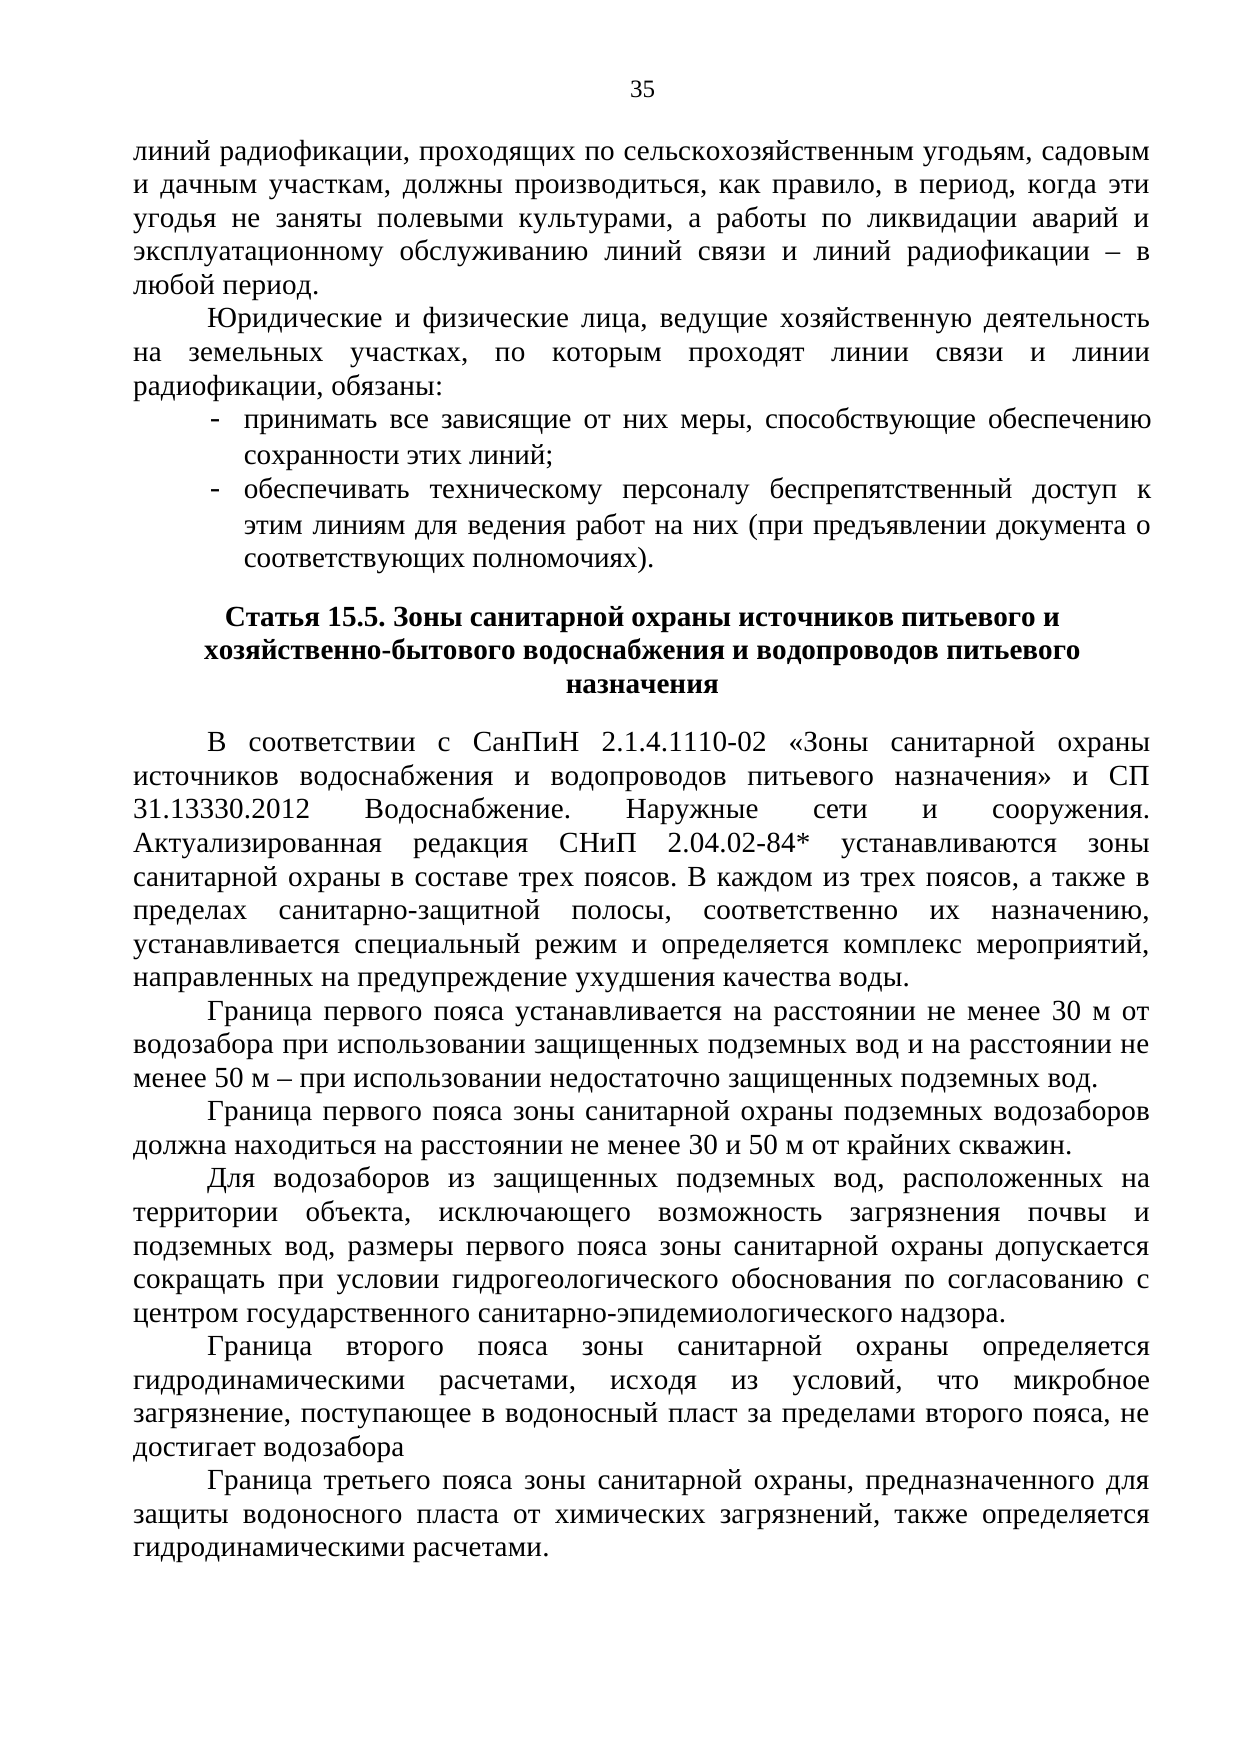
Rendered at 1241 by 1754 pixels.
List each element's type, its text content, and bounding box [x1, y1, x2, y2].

subtitle Статья 15.5. Зоны санитарной охраны источников питьевого и хозяйственно-бытового водоснабжения и водопроводов питьевого назначения [133, 599, 1152, 699]
text Граница первого пояса зоны санитарной охраны подземных водозаборов должна находиться на расстоянии не менее 30 и 50 м от крайних скважин. [133, 1093, 1152, 1161]
text Юридические и физические лица, ведущие хозяйственную деятельность на земельных участках, по которым проходят линии связи и линии радиофикации, обязаны: [133, 301, 1152, 401]
text В соответствии с СанПиН 2.1.4.1110-02 «Зоны санитарной охраны источников водоснабжения и водопроводов питьевого назначения» и СП 31.13330.2012 Водоснабжение. Наружные сети и сооружения. Актуализированная редакция СНиП 2.04.02-84* устанавливаются зоны санитарной охраны в составе трех поясов. В каждом из трех поясов, а также в пределах санитарно-защитной полосы, соответственно их назначению, устанавливается специальный режим и определяется комплекс мероприятий, направленных на предупреждение ухудшения качества воды. [133, 724, 1152, 993]
text Для водозаборов из защищенных подземных вод, расположенных на территории объекта, исключающего возможность загрязнения почвы и подземных вод, размеры первого пояса зоны санитарной охраны допускается сокращать при условии гидрогеологического обоснования по согласованию с центром государственного санитарно-эпидемиологического надзора. [133, 1161, 1152, 1328]
text Граница второго пояса зоны санитарной охраны определяется гидродинамическими расчетами, исходя из условий, что микробное загрязнение, поступающее в водоносный пласт за пределами второго пояса, не достигает водозабора [133, 1328, 1152, 1462]
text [133, 133, 1152, 301]
text Граница третьего пояса зоны санитарной охраны, предназначенного для защиты водоносного пласта от химических загрязнений, также определяется гидродинамическими расчетами. [133, 1462, 1152, 1563]
text Граница первого пояса устанавливается на расстоянии не менее 30 м от водозабора при использовании защищенных подземных вод и на расстоянии не менее 50 м – при использовании недостаточно защищенных подземных вод. [133, 993, 1152, 1093]
list принимать все зависящие от них меры, способствующие обеспечению сохранности этих линий; [206, 401, 1152, 471]
list обеспечивать техническому персоналу беспрепятственный доступ к этим линиям для ведения работ на них (при предъявлении документа о соответствующих полномочиях). [206, 471, 1152, 574]
